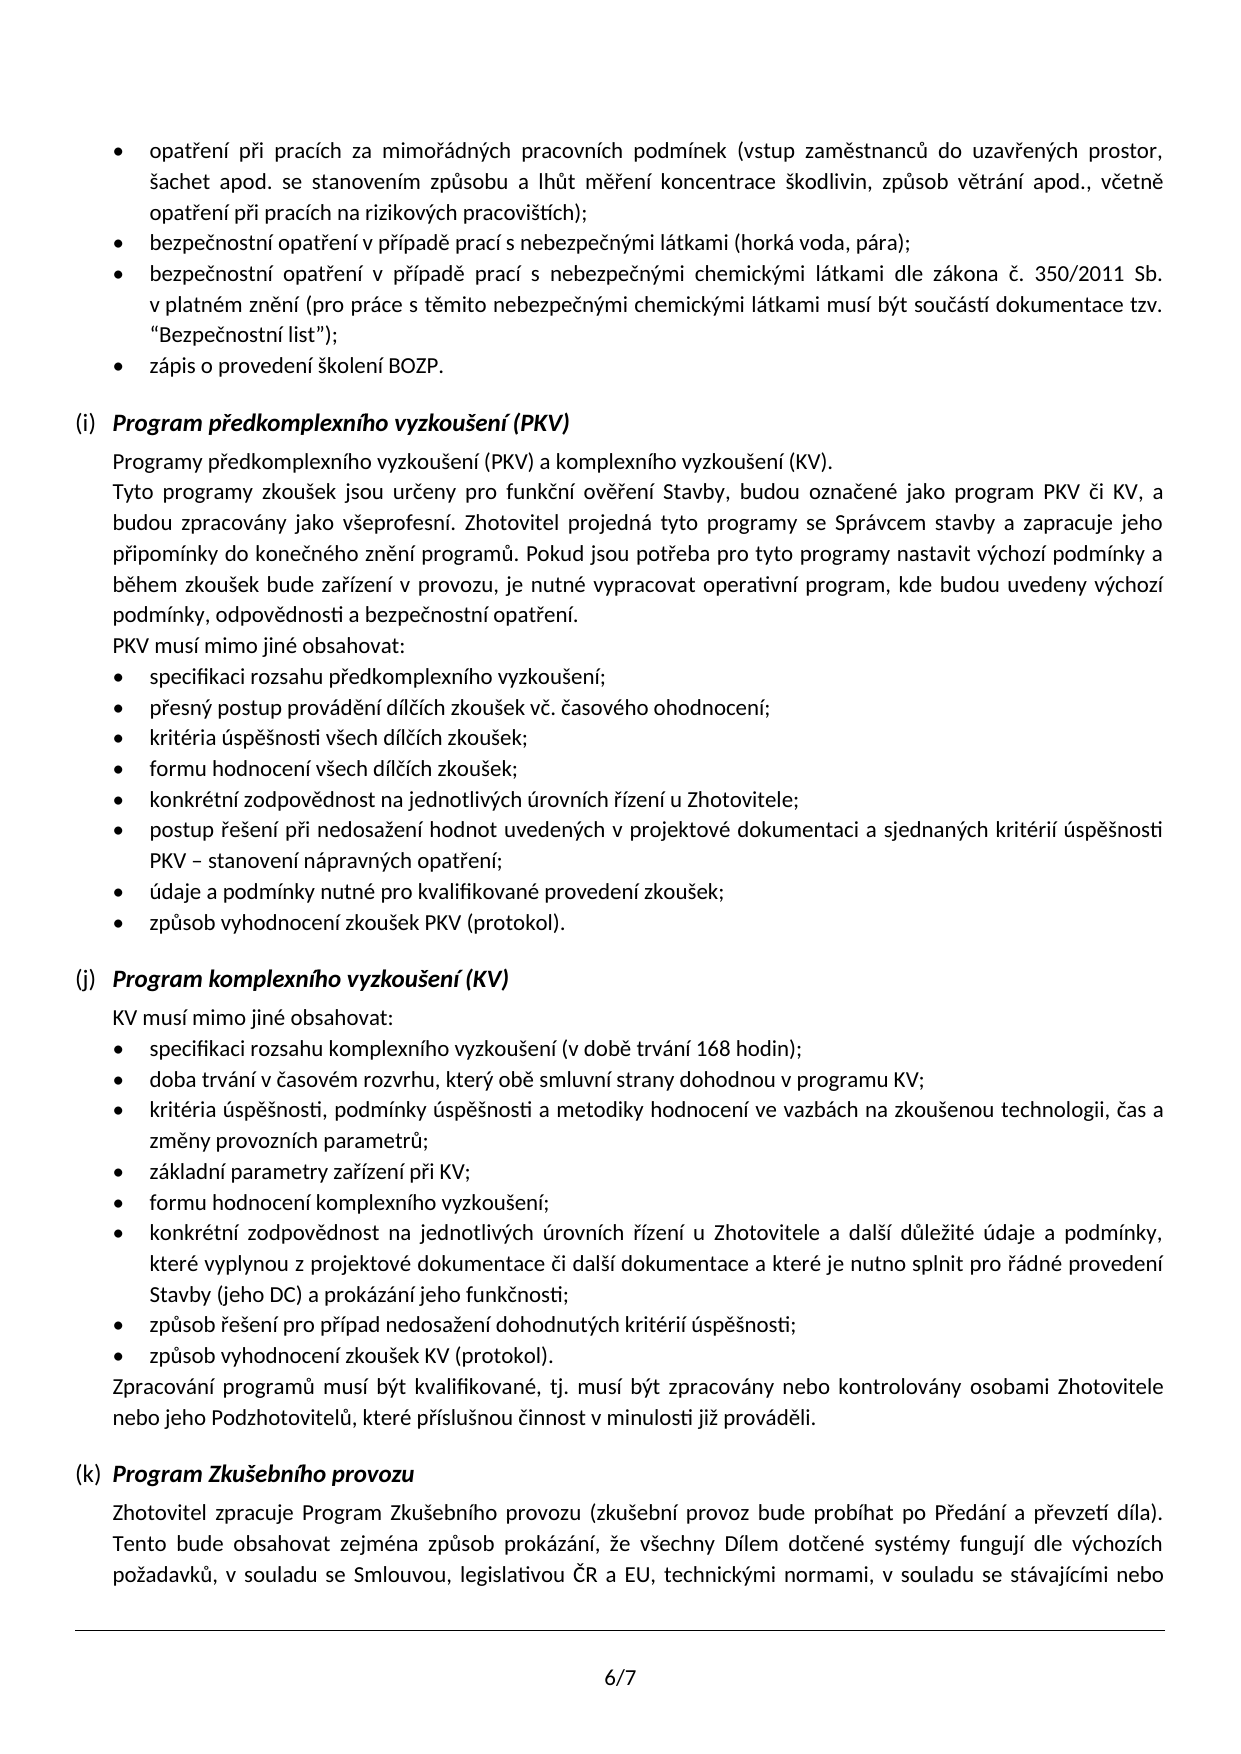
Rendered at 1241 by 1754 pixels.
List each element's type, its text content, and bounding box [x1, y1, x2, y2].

list způsob vyhodnocení zkoušek PKV (protokol). [112, 908, 1165, 936]
list zápis o provedení školení BOZP. [112, 351, 1165, 379]
subtitle Program předkomplexního vyzkoušení (PKV) [75, 407, 1165, 437]
list bezpečnostní opatření v případě prací s nebezpečnými látkami (horká voda, pára); [112, 228, 1165, 256]
list kritéria úspěšnosti, podmínky úspěšnosti a metodiky hodnocení ve vazbách na zkoušenou technologii, čas a změny provozních parametrů; [112, 1095, 1165, 1154]
text Zpracování programů musí být kvalifikované, tj. musí být zpracovány nebo kontrolovány osobami Zhotovitele nebo jeho Podzhotovitelů, které příslušnou činnost v minulosti již prováděli. [112, 1372, 1165, 1431]
list přesný postup provádění dílčích zkoušek vč. časového ohodnocení; [112, 693, 1165, 721]
list kritéria úspěšnosti všech dílčích zkoušek; [112, 723, 1165, 751]
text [112, 1498, 1165, 1588]
list konkrétní zodpovědnost na jednotlivých úrovních řízení u Zhotovitele a další důležité údaje a podmínky, které vyplynou z projektové dokumentace či další dokumentace a které je nutno splnit pro řádné provedení Stavby (jeho DC) a prokázání jeho funkčnosti; [112, 1218, 1165, 1308]
list opatření při pracích za mimořádných pracovních podmínek (vstup zaměstnanců do uzavřených prostor, šachet apod. se stanovením způsobu a lhůt měření koncentrace škodlivin, způsob větrání apod., včetně opatření při pracích na rizikových pracovištích); [112, 136, 1165, 226]
text Tyto programy zkoušek jsou určeny pro funkční ověření Stavby, budou označené jako program PKV či KV, a budou zpracovány jako všeprofesní. Zhotovitel projedná tyto programy se Správcem stavby a zapracuje jeho připomínky do konečného znění programů. Pokud jsou potřeba pro tyto programy nastavit výchozí podmínky a během zkoušek bude zařízení v provozu, je nutné vypracovat operativní program, kde budou uvedeny výchozí podmínky, odpovědnosti a bezpečnostní opatření. [112, 477, 1165, 628]
text KV musí mimo jiné obsahovat: [112, 1003, 1165, 1031]
list způsob řešení pro případ nedosažení dohodnutých kritérií úspěšnosti; [112, 1311, 1165, 1338]
list specifikaci rozsahu komplexního vyzkoušení (v době trvání 168 hodin); [112, 1034, 1165, 1062]
text Programy předkomplexního vyzkoušení (PKV) a komplexního vyzkoušení (KV). [112, 447, 1165, 475]
list formu hodnocení všech dílčích zkoušek; [112, 754, 1165, 782]
text PKV musí mimo jiné obsahovat: [112, 631, 1165, 659]
list postup řešení při nedosažení hodnot uvedených v projektové dokumentaci a sjednaných kritérií úspěšnosti PKV – stanovení nápravných opatření; [112, 816, 1165, 874]
list konkrétní zodpovědnost na jednotlivých úrovních řízení u Zhotovitele; [112, 785, 1165, 813]
list doba trvání v časovém rozvrhu, který obě smluvní strany dohodnou v programu KV; [112, 1065, 1165, 1093]
list způsob vyhodnocení zkoušek KV (protokol). [112, 1341, 1165, 1369]
subtitle Program komplexního vyzkoušení (KV) [75, 963, 1165, 994]
list formu hodnocení komplexního vyzkoušení; [112, 1188, 1165, 1216]
list bezpečnostní opatření v případě prací s nebezpečnými chemickými látkami dle zákona č. 350/2011 Sb. v platném znění (pro práce s těmito nebezpečnými chemickými látkami musí být součástí dokumentace tzv. “Bezpečnostní list”); [112, 259, 1165, 348]
subtitle Program Zkušebního provozu [75, 1458, 1165, 1489]
list základní parametry zařízení při KV; [112, 1157, 1165, 1185]
list specifikaci rozsahu předkomplexního vyzkoušení; [112, 662, 1165, 690]
list údaje a podmínky nutné pro kvalifikované provedení zkoušek; [112, 877, 1165, 905]
